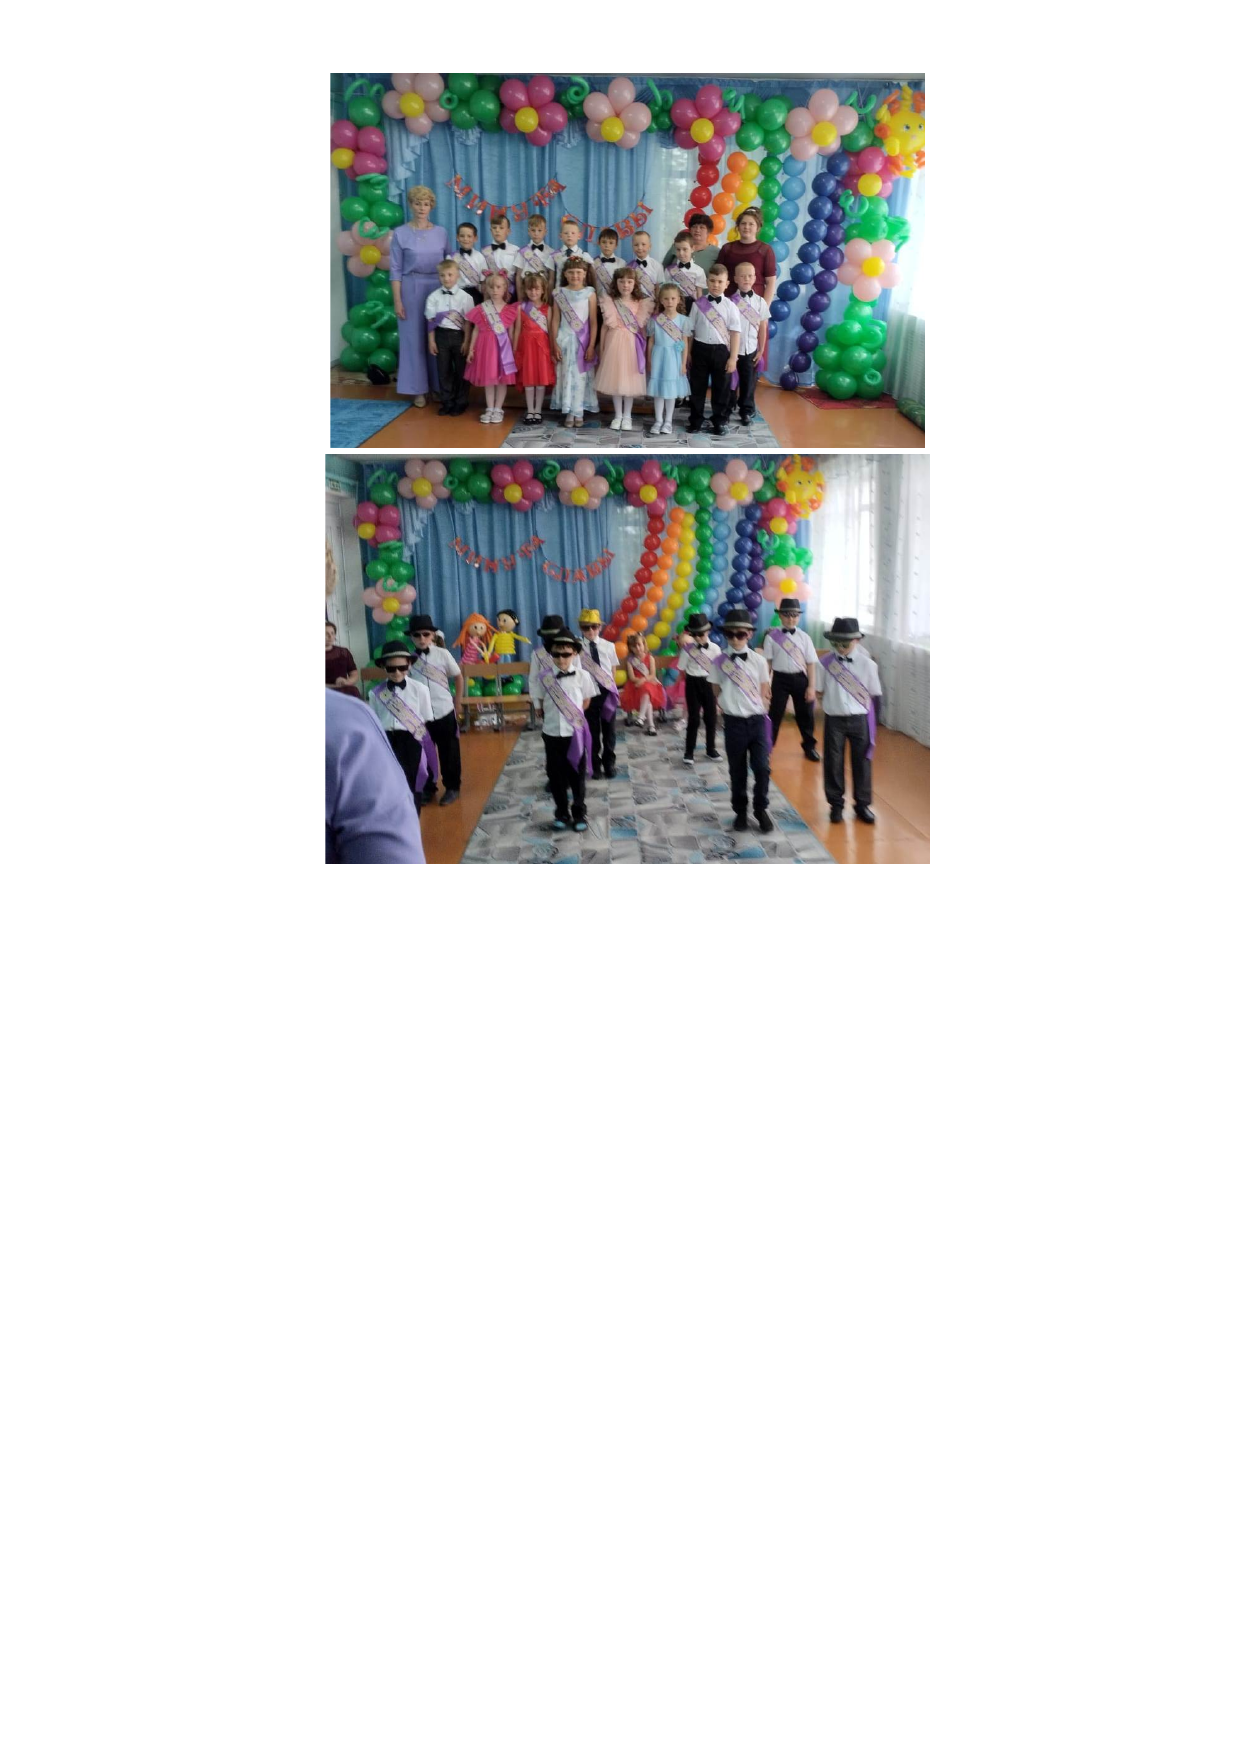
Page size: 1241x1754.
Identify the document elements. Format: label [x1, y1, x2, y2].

picture [325, 454, 930, 864]
picture [330, 73, 925, 448]
